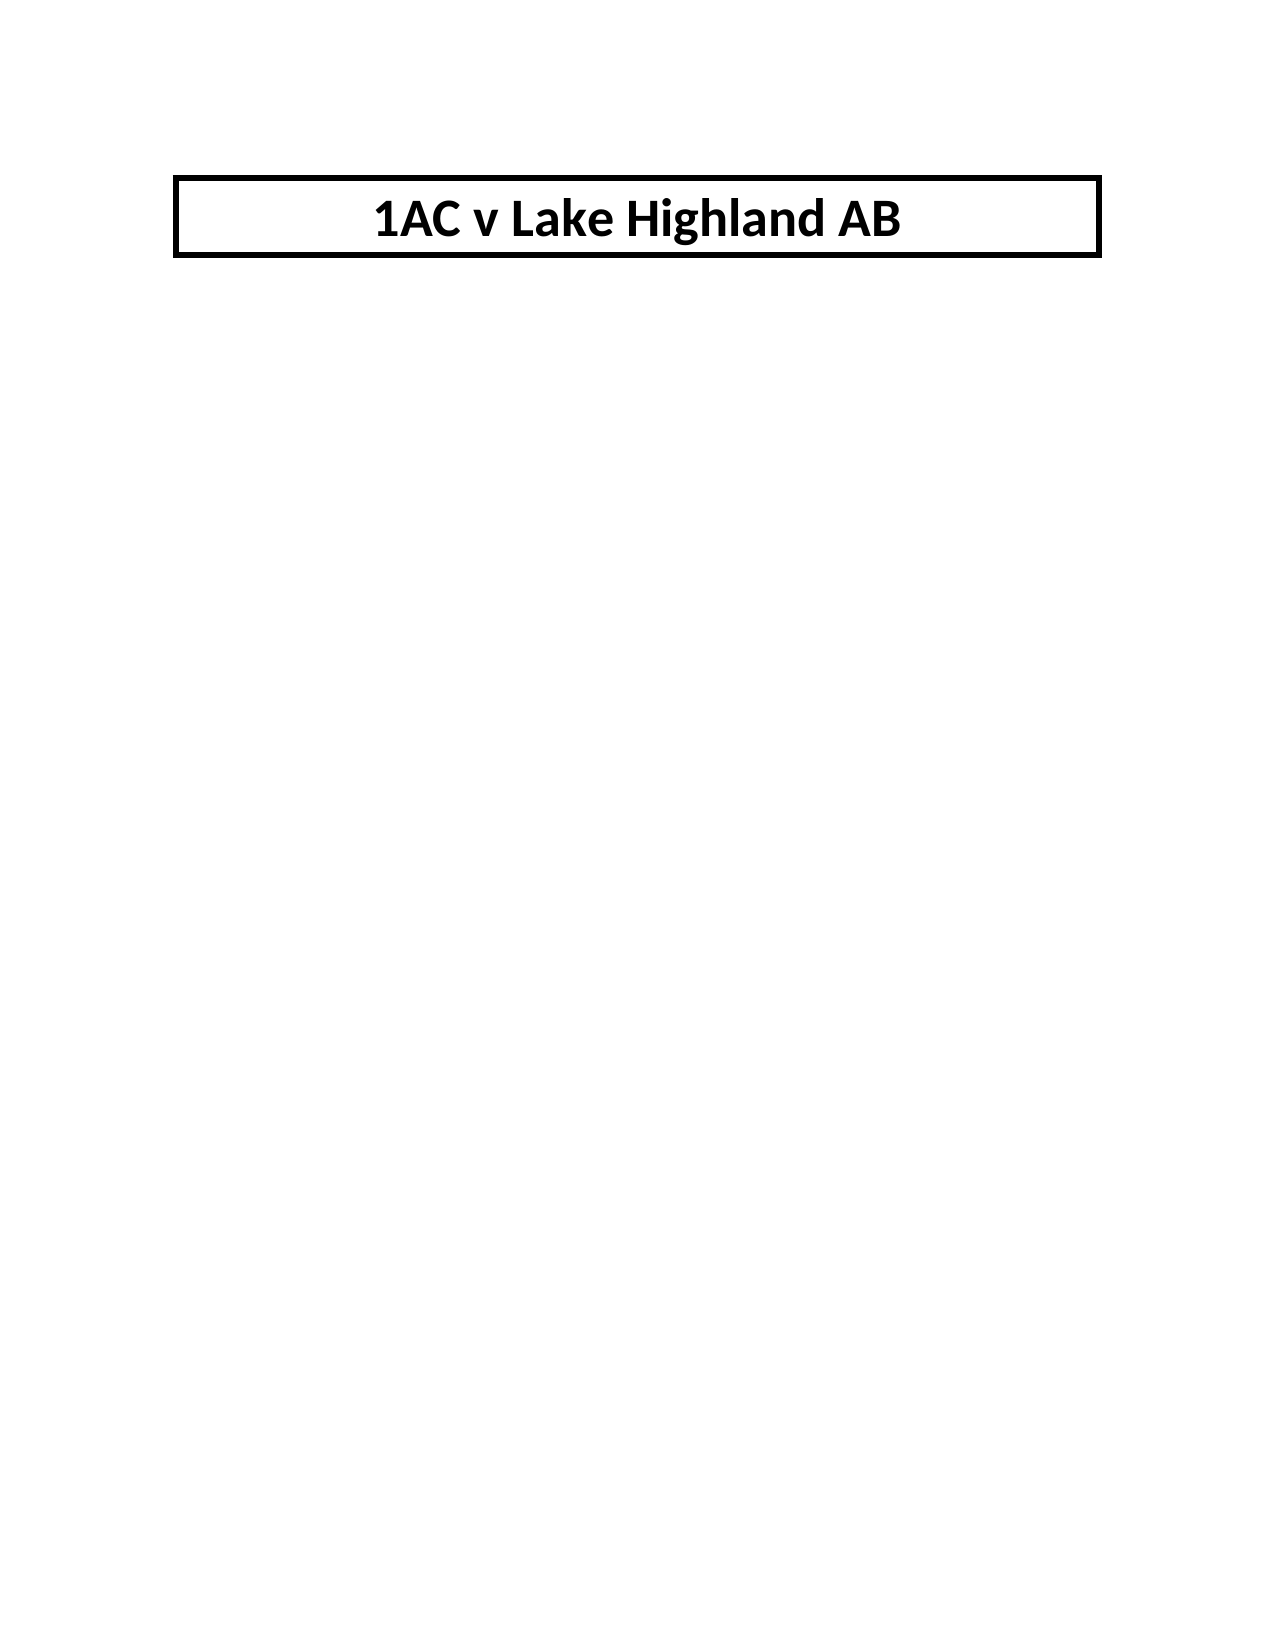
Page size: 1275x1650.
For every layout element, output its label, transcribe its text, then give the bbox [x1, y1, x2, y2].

subtitle 1AC v Lake Highland AB [179, 181, 1096, 252]
